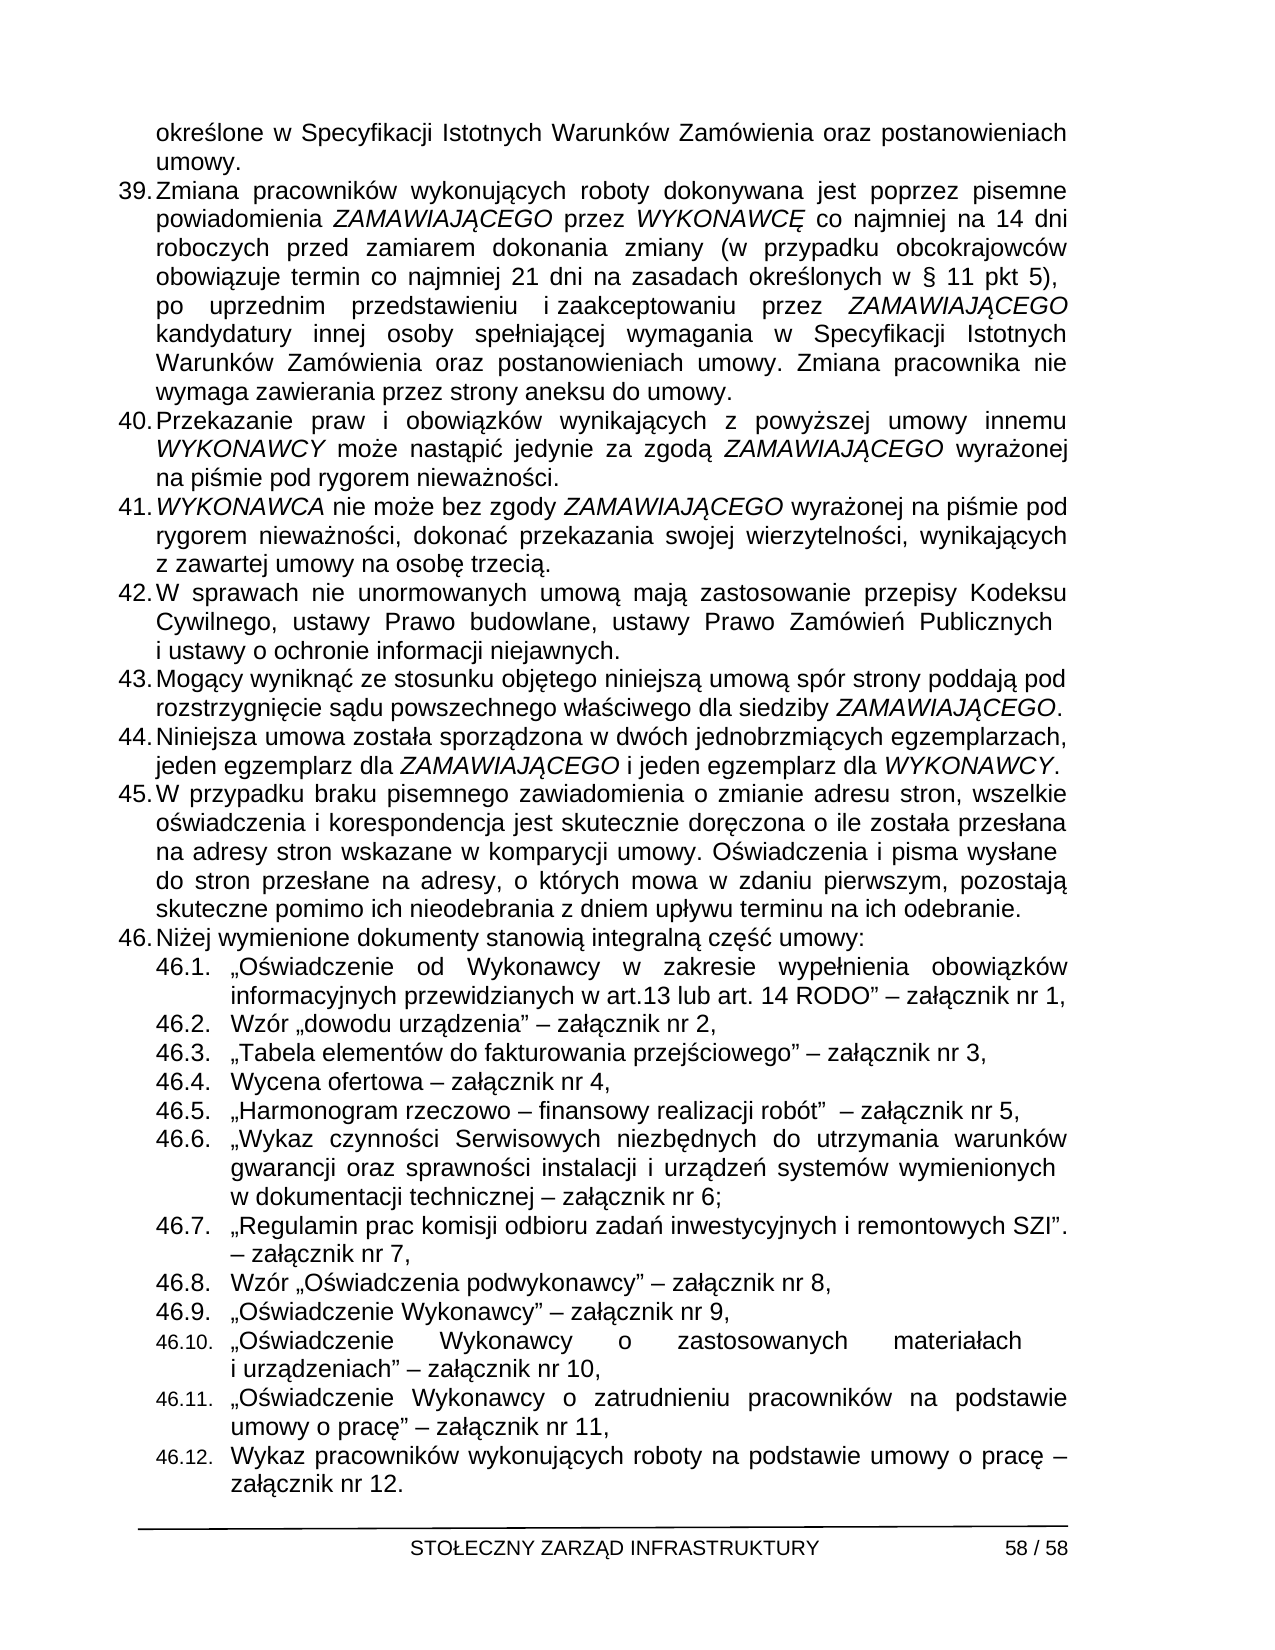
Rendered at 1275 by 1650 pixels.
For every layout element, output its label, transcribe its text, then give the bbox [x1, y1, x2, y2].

list „Wykaz czynności Serwisowych niezbędnych do utrzymania warunków gwarancji oraz sprawności instalacji i urządzeń systemów wymienionych w dokumentacji technicznej – załącznik nr 6; [156, 1124, 1068, 1211]
list Niniejsza umowa została sporządzona w dwóch jednobrzmiących egzemplarzach, jeden egzemplarz dla ZAMAWIAJĄCEGO i jeden egzemplarz dla WYKONAWCY. [118, 722, 1068, 779]
list „Regulamin prac komisji odbioru zadań inwestycyjnych i remontowych SZI”. – załącznik nr 7, [156, 1211, 1068, 1268]
list „Harmonogram rzeczowo – finansowy realizacji robót” – załącznik nr 5, [156, 1096, 1068, 1124]
list „Tabela elementów do fakturowania przejściowego” – załącznik nr 3, [156, 1038, 1068, 1067]
list Wzór „dowodu urządzenia” – załącznik nr 2, [156, 1009, 1068, 1038]
list Zmiana pracowników wykonujących roboty dokonywana jest poprzez pisemne powiadomienia ZAMAWIAJĄCEGO przez WYKONAWCĘ co najmniej na 14 dni roboczych przed zamiarem dokonania zmiany (w przypadku obcokrajowców obowiązuje termin co najmniej 21 dni na zasadach określonych w § 11 pkt 5), po uprzednim przedstawieniu i zaakceptowaniu przez ZAMAWIAJĄCEGO kandydatury innej osoby spełniającej wymagania w Specyfikacji Istotnych Warunków Zamówienia oraz postanowieniach umowy. Zmiana pracownika nie wymaga zawierania przez strony aneksu do umowy. [118, 176, 1068, 406]
list W przypadku braku pisemnego zawiadomienia o zmianie adresu stron, wszelkie oświadczenia i korespondencja jest skutecznie doręczona o ile została przesłana na adresy stron wskazane w komparycji umowy. Oświadczenia i pisma wysłane do stron przesłane na adresy, o których mowa w zdaniu pierwszym, pozostają skuteczne pomimo ich nieodebrania z dniem upływu terminu na ich odebranie. [118, 779, 1068, 923]
list Niżej wymienione dokumenty stanowią integralną część umowy: [118, 923, 1068, 952]
list „Oświadczenie Wykonawcy o zastosowanych materiałach i urządzeniach” – załącznik nr 10, [156, 1326, 1068, 1383]
list WYKONAWCA nie może bez zgody ZAMAWIAJĄCEGO wyrażonej na piśmie pod rygorem nieważności, dokonać przekazania swojej wierzytelności, wynikających z zawartej umowy na osobę trzecią. [118, 492, 1068, 578]
list „Oświadczenie od Wykonawcy w zakresie wypełnienia obowiązków informacyjnych przewidzianych w art.13 lub art. 14 RODO” – załącznik nr 1, [156, 952, 1068, 1009]
list Wykaz pracowników wykonujących roboty na podstawie umowy o pracę – załącznik nr 12. [156, 1441, 1068, 1498]
list W sprawach nie unormowanych umową mają zastosowanie przepisy Kodeksu Cywilnego, ustawy Prawo budowlane, ustawy Prawo Zamówień Publicznych i ustawy o ochronie informacji niejawnych. [118, 578, 1068, 664]
list Przekazanie praw i obowiązków wynikających z powyższej umowy innemu WYKONAWCY może nastąpić jedynie za zgodą ZAMAWIAJĄCEGO wyrażonej na piśmie pod rygorem nieważności. [118, 406, 1068, 492]
list Wzór „Oświadczenia podwykonawcy” – załącznik nr 8, [156, 1268, 1068, 1297]
list „Oświadczenie Wykonawcy o zatrudnieniu pracowników na podstawie umowy o pracę” – załącznik nr 11, [156, 1383, 1068, 1441]
list Wycena ofertowa – załącznik nr 4, [156, 1067, 1068, 1096]
list „Oświadczenie Wykonawcy” – załącznik nr 9, [156, 1297, 1068, 1326]
list Mogący wyniknąć ze stosunku objętego niniejszą umową spór strony poddają pod rozstrzygnięcie sądu powszechnego właściwego dla siedziby ZAMAWIAJĄCEGO. [118, 664, 1068, 722]
